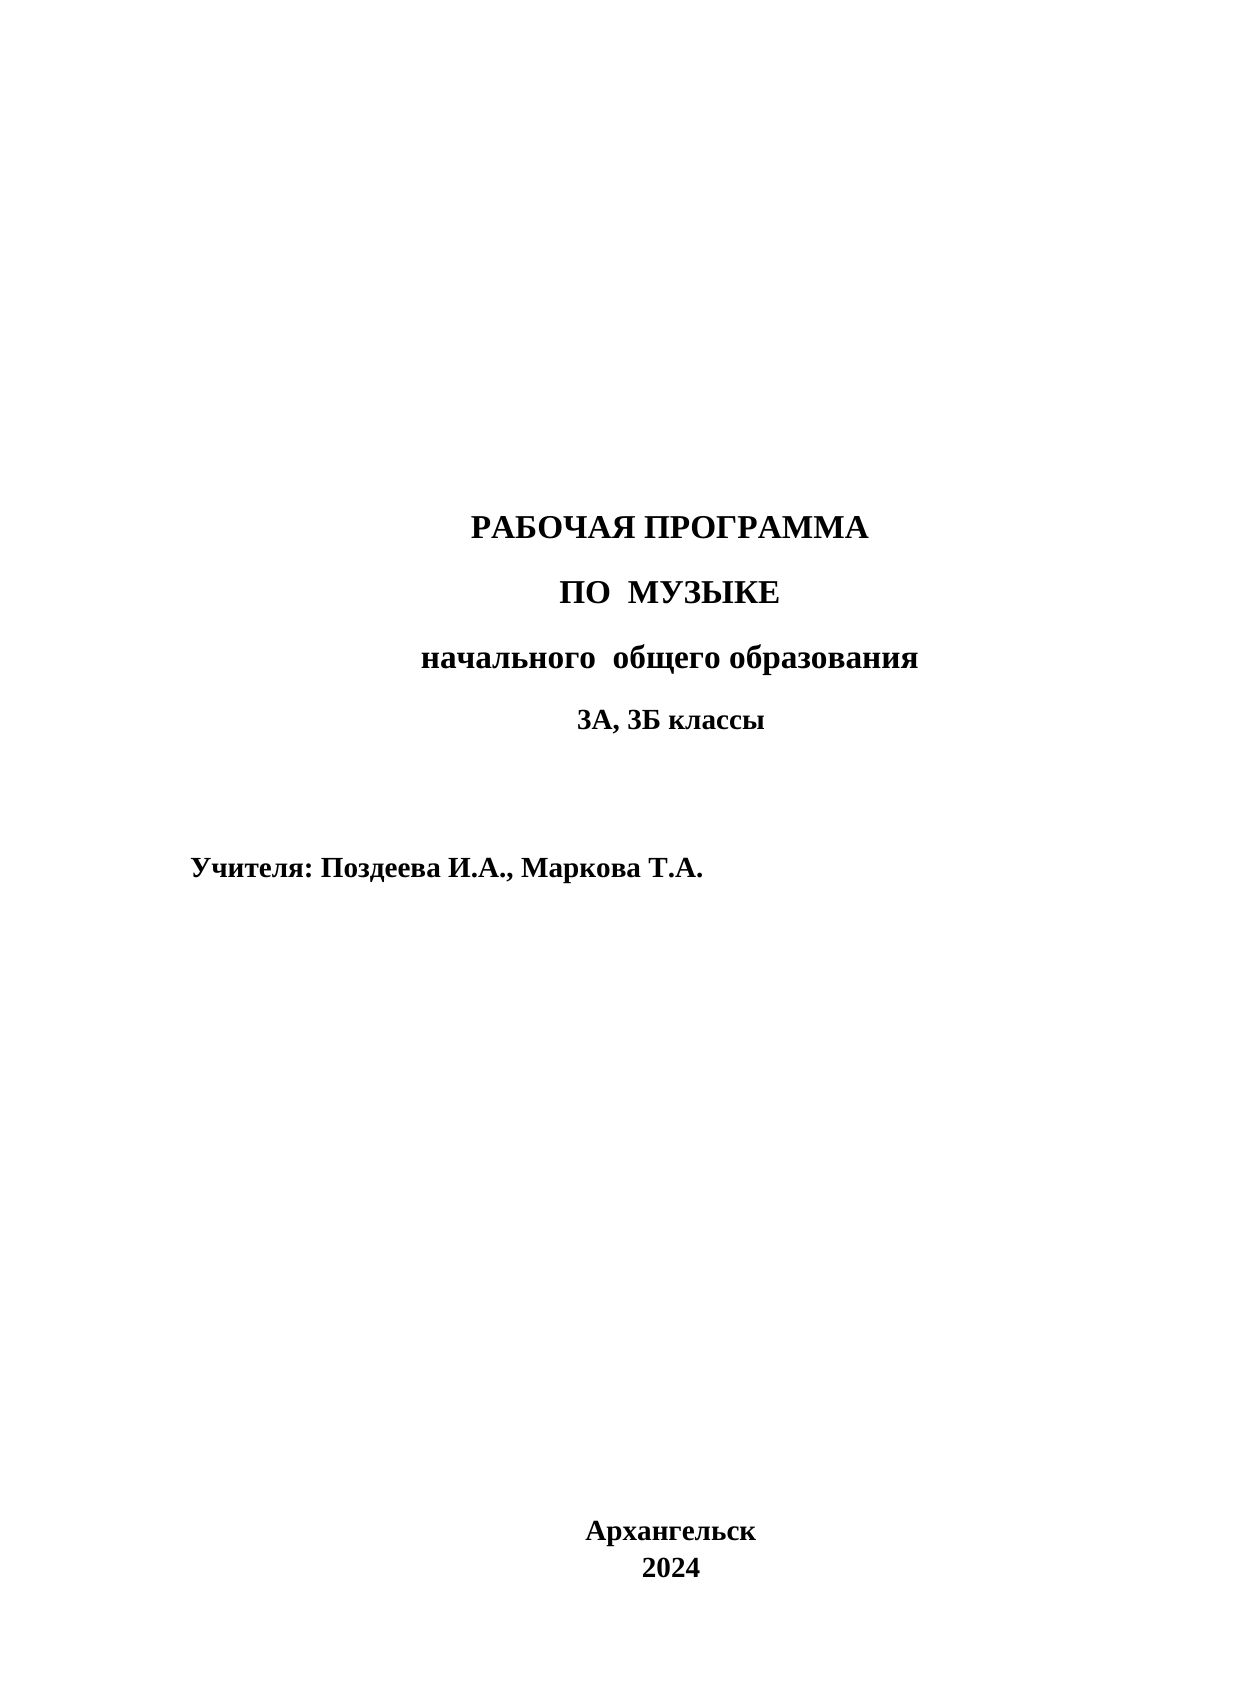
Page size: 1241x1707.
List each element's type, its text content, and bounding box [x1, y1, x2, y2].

text начального общего образования [177, 637, 1162, 676]
text РАБОЧАЯ ПРОГРАММА [177, 507, 1162, 546]
text 3А, 3Б классы [190, 702, 1152, 736]
text Учителя: Поздеева И.А., Маркова Т.А. [190, 850, 1152, 883]
text 2024 [190, 1550, 1152, 1584]
text Архангельск [190, 1513, 1152, 1547]
text ПО МУЗЫКЕ [177, 572, 1162, 611]
